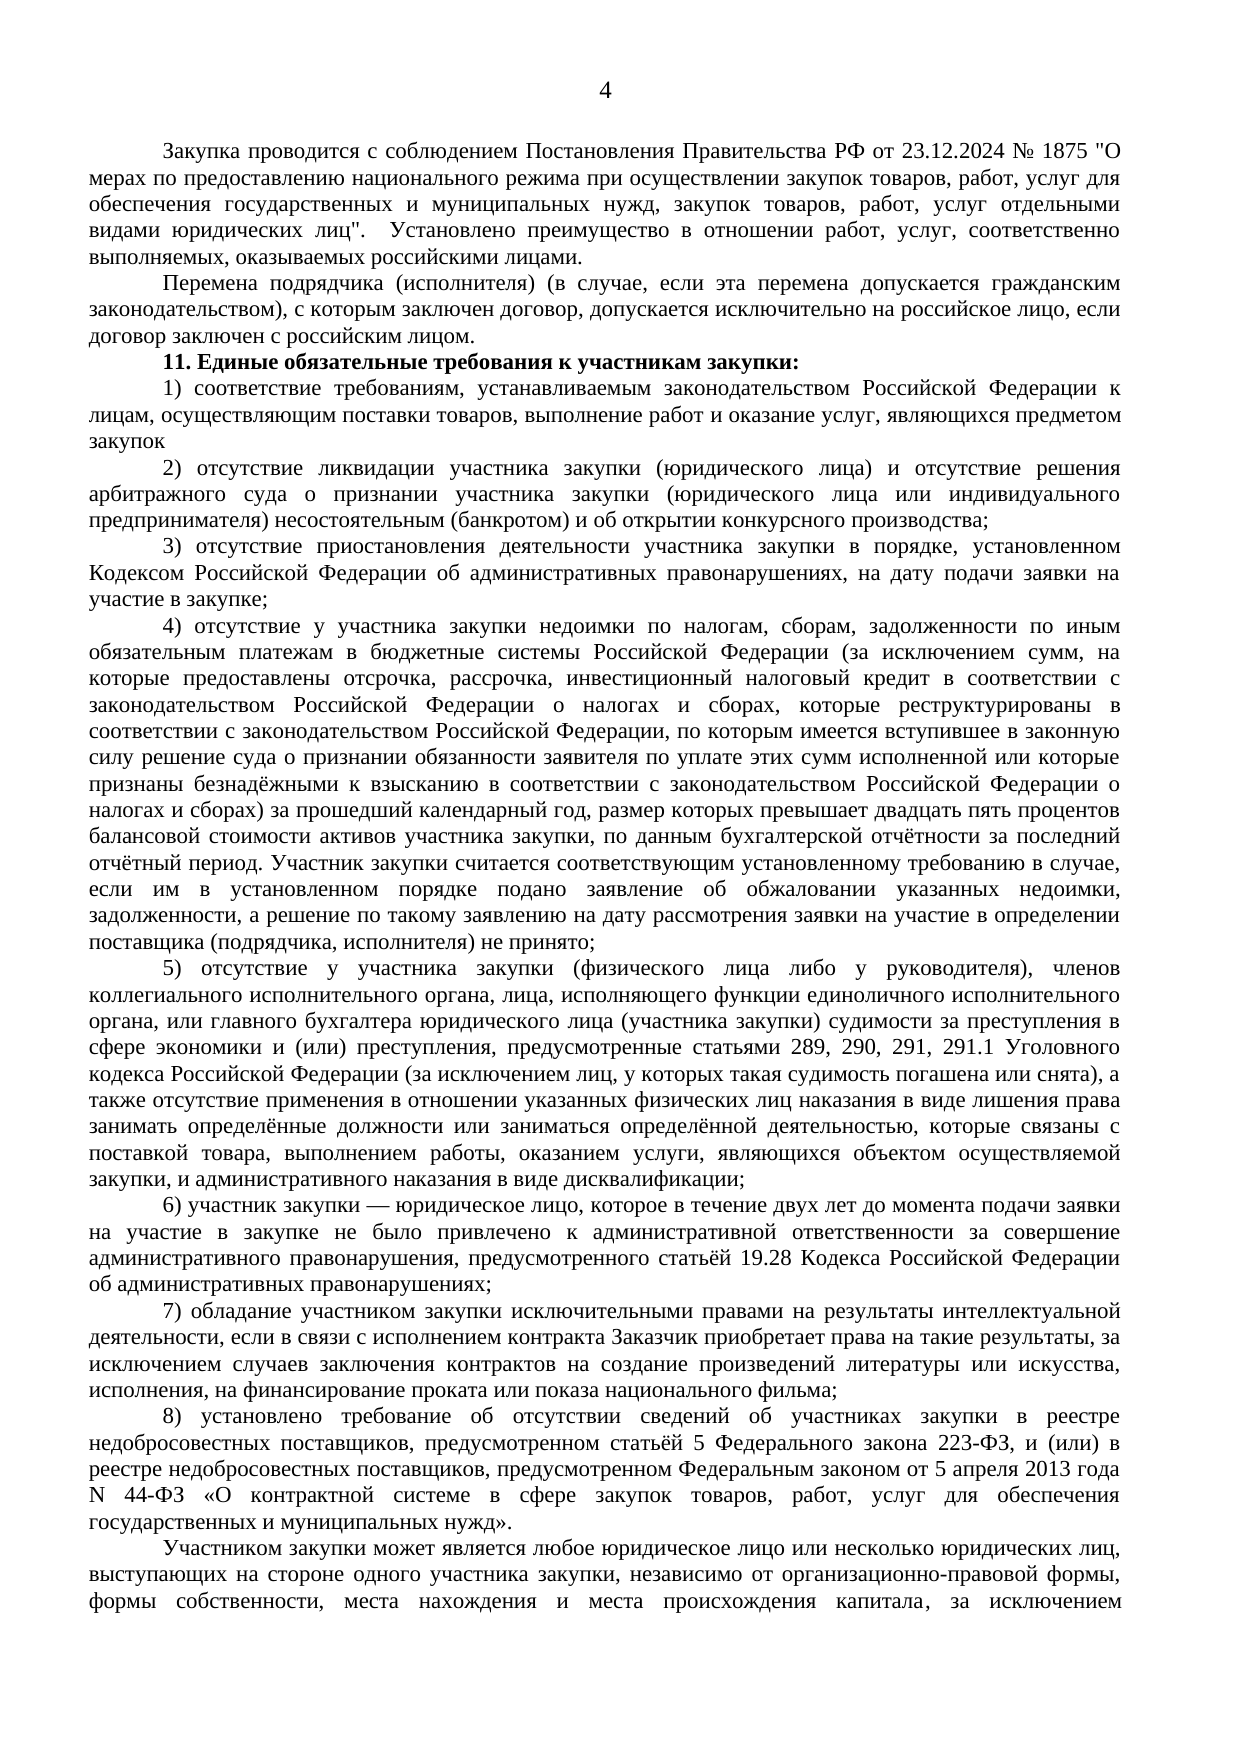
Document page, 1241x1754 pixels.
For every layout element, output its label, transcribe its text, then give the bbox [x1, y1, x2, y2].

list Закупка проводится с соблюдением Постановления Правительства РФ от 23.12.2024 № 1875 "О мерах по предоставлению национального режима при осуществлении закупок товаров, работ, услуг для обеспечения государственных и муниципальных нужд, закупок товаров, работ, услуг отдельными видами юридических лиц". Установлено преимущество в отношении работ, услуг, соответственно выполняемых, оказываемых российскими лицами. [88, 137, 1122, 269]
text 4) отсутствие у участника закупки недоимки по налогам, сборам, задолженности по иным обязательным платежам в бюджетные системы Российской Федерации (за исключением сумм, на которые предоставлены отсрочка, рассрочка, инвестиционный налоговый кредит в соответствии с законодательством Российской Федерации о налогах и сборах, которые реструктурированы в соответствии с законодательством Российской Федерации, по которым имеется вступившее в законную силу решение суда о признании обязанности заявителя по уплате этих сумм исполненной или которые признаны безнадёжными к взысканию в соответствии с законодательством Российской Федерации о налогах и сборах) за прошедший календарный год, размер которых превышает двадцать пять процентов балансовой стоимости активов участника закупки, по данным бухгалтерской отчётности за последний отчётный период. Участник закупки считается соответствующим установленному требованию в случае, если им в установленном порядке подано заявление об обжаловании указанных недоимки, задолженности, а решение по такому заявлению на дату рассмотрения заявки на участие в определении поставщика (подрядчика, исполнителя) не принято; [88, 612, 1122, 954]
text 1) соответствие требованиям, устанавливаемым законодательством Российской Федерации к лицам, осуществляющим поставки товаров, выполнение работ и оказание услуг, являющихся предметом закупок [88, 374, 1122, 453]
text 5) отсутствие у участника закупки (физического лица либо у руководителя), членов коллегиального исполнительного органа, лица, исполняющего функции единоличного исполнительного органа, или главного бухгалтера юридического лица (участника закупки) судимости за преступления в сфере экономики и (или) преступления, предусмотренные статьями 289, 290, 291, 291.1 Уголовного кодекса Российской Федерации (за исключением лиц, у которых такая судимость погашена или снята), а также отсутствие применения в отношении указанных физических лиц наказания в виде лишения права занимать определённые должности или заниматься определённой деятельностью, которые связаны с поставкой товара, выполнением работы, оказанием услуги, являющихся объектом осуществляемой закупки, и административного наказания в виде дисквалификации; [88, 954, 1122, 1191]
text 7) обладание участником закупки исключительными правами на результаты интеллектуальной деятельности, если в связи с исполнением контракта Заказчик приобретает права на такие результаты, за исключением случаев заключения контрактов на создание произведений литературы или искусства, исполнения, на финансирование проката или показа национального фильма; [88, 1297, 1122, 1402]
text 11. Единые обязательные требования к участникам закупки: [88, 348, 1122, 374]
text 6) участник закупки — юридическое лицо, которое в течение двух лет до момента подачи заявки на участие в закупке не было привлечено к административной ответственности за совершение административного правонарушения, предусмотренного статьёй 19.28 Кодекса Российской Федерации об административных правонарушениях; [88, 1191, 1122, 1297]
list Перемена подрядчика (исполнителя) (в случае, если эта перемена допускается гражданским законодательством), с которым заключен договор, допускается исключительно на российское лицо, если договор заключен с российским лицом. [88, 269, 1122, 348]
text 8) установлено требование об отсутствии сведений об участниках закупки в реестре недобросовестных поставщиков, предусмотренном статьёй 5 Федерального закона 223-ФЗ, и (или) в реестре недобросовестных поставщиков, предусмотренном Федеральным законом от 5 апреля 2013 года N 44-ФЗ «О контрактной системе в сфере закупок товаров, работ, услуг для обеспечения государственных и муниципальных нужд». [88, 1402, 1122, 1534]
text 3) отсутствие приостановления деятельности участника закупки в порядке, установленном Кодексом Российской Федерации об административных правонарушениях, на дату подачи заявки на участие в закупке; [88, 533, 1122, 612]
text 2) отсутствие ликвидации участника закупки (юридического лица) и отсутствие решения арбитражного суда о признании участника закупки (юридического лица или индивидуального предпринимателя) несостоятельным (банкротом) и об открытии конкурсного производства; [88, 453, 1122, 533]
